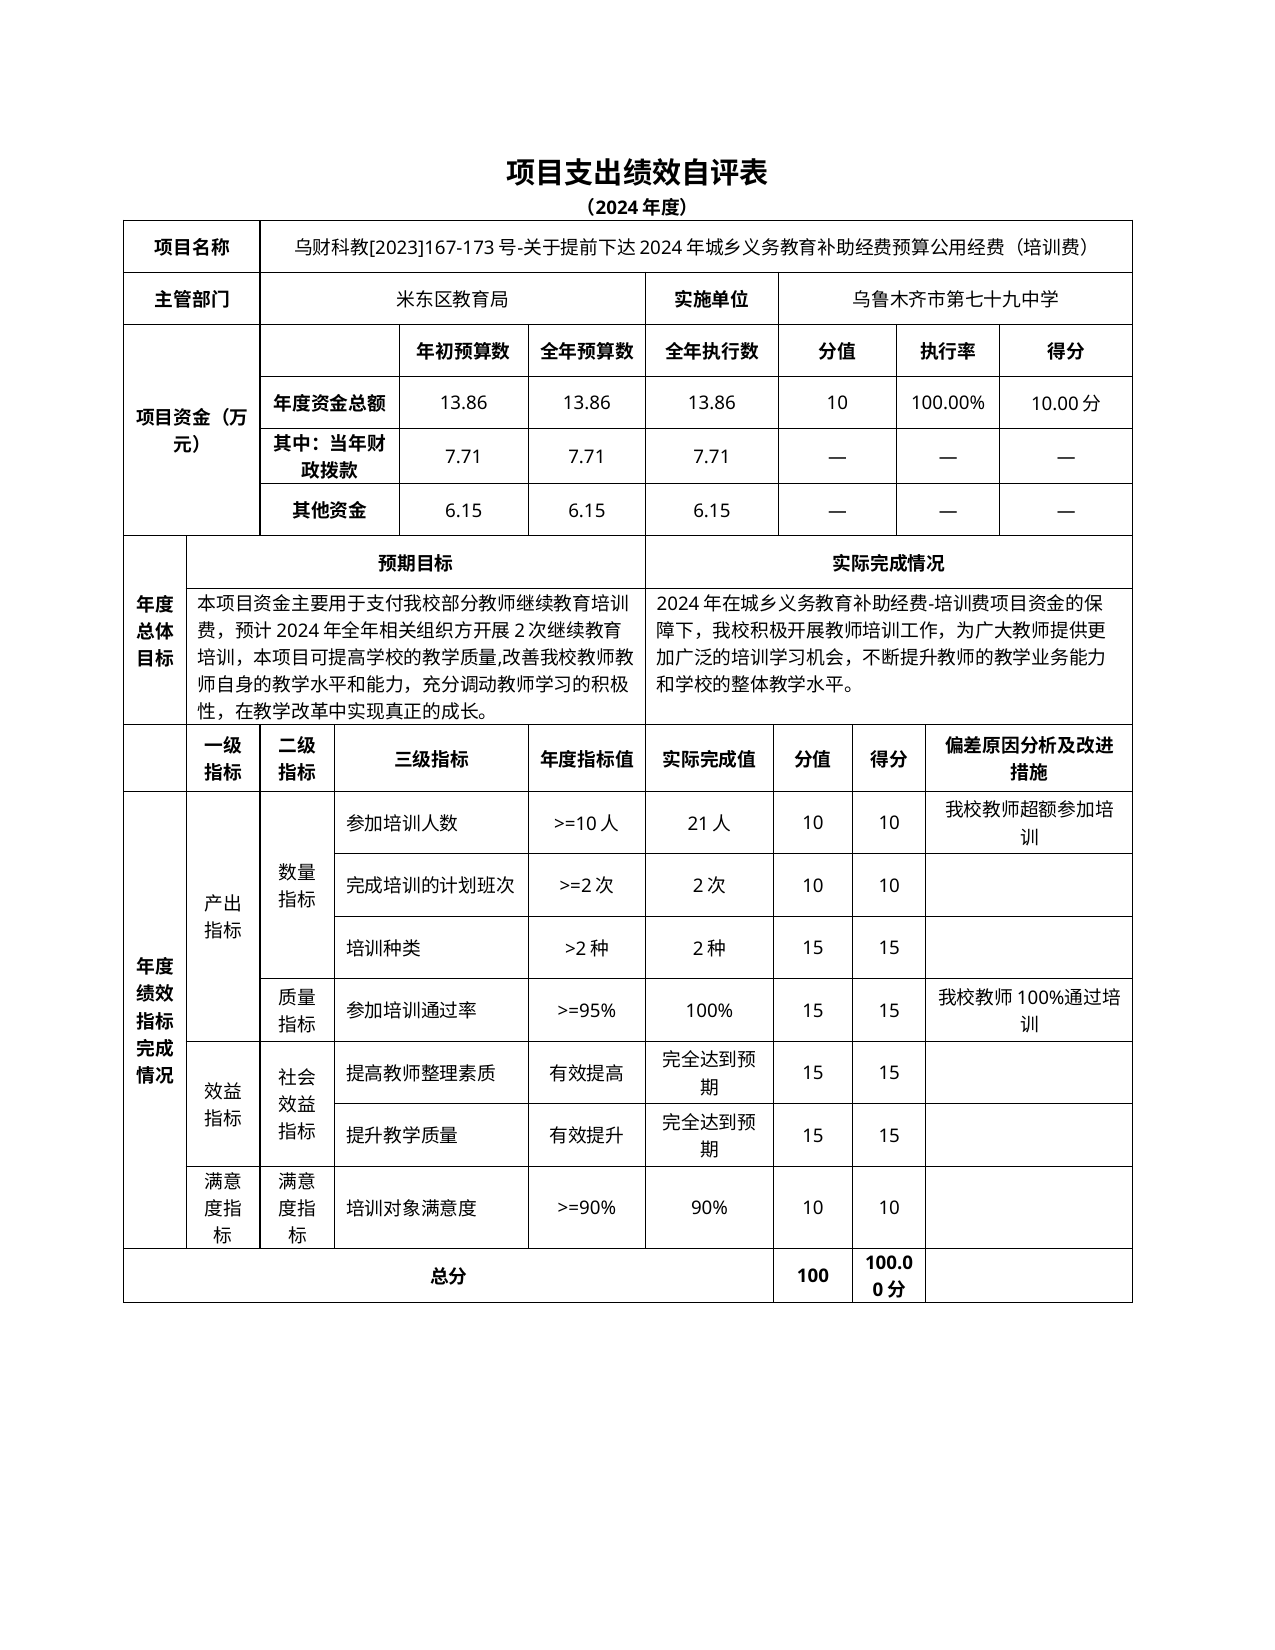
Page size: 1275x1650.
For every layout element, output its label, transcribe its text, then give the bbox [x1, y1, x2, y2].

table_cell 100.00分 [853, 1249, 925, 1302]
table_cell 10 [853, 1167, 925, 1248]
table_cell [926, 1167, 1132, 1248]
table_cell >=95% [529, 979, 645, 1041]
table_cell 数量指标 [261, 792, 334, 978]
table_cell 10 [779, 377, 896, 428]
table_cell 年度资金总额 [261, 377, 399, 428]
table_cell [926, 1042, 1132, 1103]
table_cell >=90% [529, 1167, 645, 1248]
table_cell 提升教学质量 [335, 1104, 528, 1166]
table_cell 项目资金（万元） [124, 325, 259, 535]
table_cell 偏差原因分析及改进措施 [926, 725, 1132, 791]
table_cell [926, 1249, 1132, 1302]
table_cell 其他资金 [261, 484, 399, 535]
table_cell 10 [853, 854, 925, 916]
table_cell 2024年在城乡义务教育补助经费-培训费项目资金的保障下，我校积极开展教师培训工作，为广大教师提供更加广泛的培训学习机会，不断提升教师的教学业务能力和学校的整体教学水平。 [646, 589, 1132, 724]
table_cell 13.86 [529, 377, 645, 428]
table_cell 15 [774, 1104, 852, 1166]
text 项目支出绩效自评表 [187, 150, 1087, 192]
table_cell [926, 854, 1132, 916]
table_cell 有效提升 [529, 1104, 645, 1166]
table_cell [261, 325, 399, 376]
table_cell 二级指标 [261, 725, 334, 791]
table_header 项目名称 [124, 221, 259, 272]
table_cell 年度指标值 [529, 725, 645, 791]
table_cell 实际完成情况 [646, 536, 1132, 587]
table_cell 10.00分 [1000, 377, 1132, 428]
table_cell 100 [774, 1249, 852, 1302]
table_cell — [1000, 429, 1132, 483]
table_cell — [1000, 484, 1132, 535]
table_cell 15 [774, 979, 852, 1041]
table_cell 质量指标 [261, 979, 334, 1041]
table_cell 产出指标 [187, 792, 259, 1041]
table_cell 15 [853, 979, 925, 1041]
table_cell 实际完成值 [646, 725, 773, 791]
table_cell 参加培训通过率 [335, 979, 528, 1041]
table_cell 15 [853, 1104, 925, 1166]
table_cell 15 [774, 917, 852, 978]
table_cell — [779, 484, 896, 535]
table_cell 100.00% [897, 377, 999, 428]
table_cell 2次 [646, 854, 773, 916]
table_cell 7.71 [529, 429, 645, 483]
table_cell 10 [853, 792, 925, 853]
table_cell 米东区教育局 [261, 273, 645, 324]
table_header 乌财科教[2023]167-173号-关于提前下达2024年城乡义务教育补助经费预算公用经费（培训费） [261, 221, 1132, 272]
table_cell 预期目标 [187, 536, 645, 587]
table_cell 一级指标 [187, 725, 259, 791]
table_cell 15 [853, 917, 925, 978]
table_cell — [897, 484, 999, 535]
table_cell 本项目资金主要用于支付我校部分教师继续教育培训费，预计2024年全年相关组织方开展2次继续教育培训，本项目可提高学校的教学质量,改善我校教师教师自身的教学水平和能力，充分调动教师学习的积极性，在教学改革中实现真正的成长。 [187, 589, 645, 724]
table_cell 15 [853, 1042, 925, 1103]
table_cell 6.15 [400, 484, 528, 535]
table_cell >=2次 [529, 854, 645, 916]
table_cell 分值 [779, 325, 896, 376]
table_cell 10 [774, 854, 852, 916]
table_cell 完全达到预期 [646, 1104, 773, 1166]
table_cell 7.71 [646, 429, 778, 483]
table_cell 满意度指标 [261, 1167, 334, 1248]
table_cell — [779, 429, 896, 483]
table_cell — [897, 429, 999, 483]
table_cell 执行率 [897, 325, 999, 376]
table_cell 社会效益指标 [261, 1042, 334, 1166]
table_cell 主管部门 [124, 273, 259, 324]
table_cell 10 [774, 792, 852, 853]
table_cell 7.71 [400, 429, 528, 483]
table_cell 三级指标 [335, 725, 528, 791]
table_cell 效益指标 [187, 1042, 259, 1166]
table_cell 满意度指标 [187, 1167, 259, 1248]
table_cell [124, 725, 186, 791]
table_cell 得分 [1000, 325, 1132, 376]
table_cell 年度总体目标 [124, 536, 186, 724]
table_cell 培训对象满意度 [335, 1167, 528, 1248]
table_cell 乌鲁木齐市第七十九中学 [779, 273, 1132, 324]
table_cell 2种 [646, 917, 773, 978]
table_cell 实施单位 [646, 273, 778, 324]
table_cell 我校教师超额参加培训 [926, 792, 1132, 853]
table_cell >2种 [529, 917, 645, 978]
table_cell 完成培训的计划班次 [335, 854, 528, 916]
table_cell 全年执行数 [646, 325, 778, 376]
table_cell 得分 [853, 725, 925, 791]
table_cell 分值 [774, 725, 852, 791]
table_cell 培训种类 [335, 917, 528, 978]
table_cell 我校教师100%通过培训 [926, 979, 1132, 1041]
table_cell 全年预算数 [529, 325, 645, 376]
table_cell 13.86 [400, 377, 528, 428]
table_cell 100% [646, 979, 773, 1041]
table_cell 6.15 [646, 484, 778, 535]
text （2024年度） [187, 192, 1087, 219]
table_cell 10 [774, 1167, 852, 1248]
table_cell >=10人 [529, 792, 645, 853]
table_cell 13.86 [646, 377, 778, 428]
table_cell 21人 [646, 792, 773, 853]
table_cell 其中：当年财政拨款 [261, 429, 399, 483]
table_cell 完全达到预期 [646, 1042, 773, 1103]
table_cell [926, 917, 1132, 978]
table_cell 6.15 [529, 484, 645, 535]
table_cell 年度绩效指标完成情况 [124, 792, 186, 1248]
table_cell 提高教师整理素质 [335, 1042, 528, 1103]
table_cell [926, 1104, 1132, 1166]
table_cell 有效提高 [529, 1042, 645, 1103]
table_cell 90% [646, 1167, 773, 1248]
table_cell 15 [774, 1042, 852, 1103]
table_cell 年初预算数 [400, 325, 528, 376]
table_cell 参加培训人数 [335, 792, 528, 853]
table_cell 总分 [124, 1249, 773, 1302]
